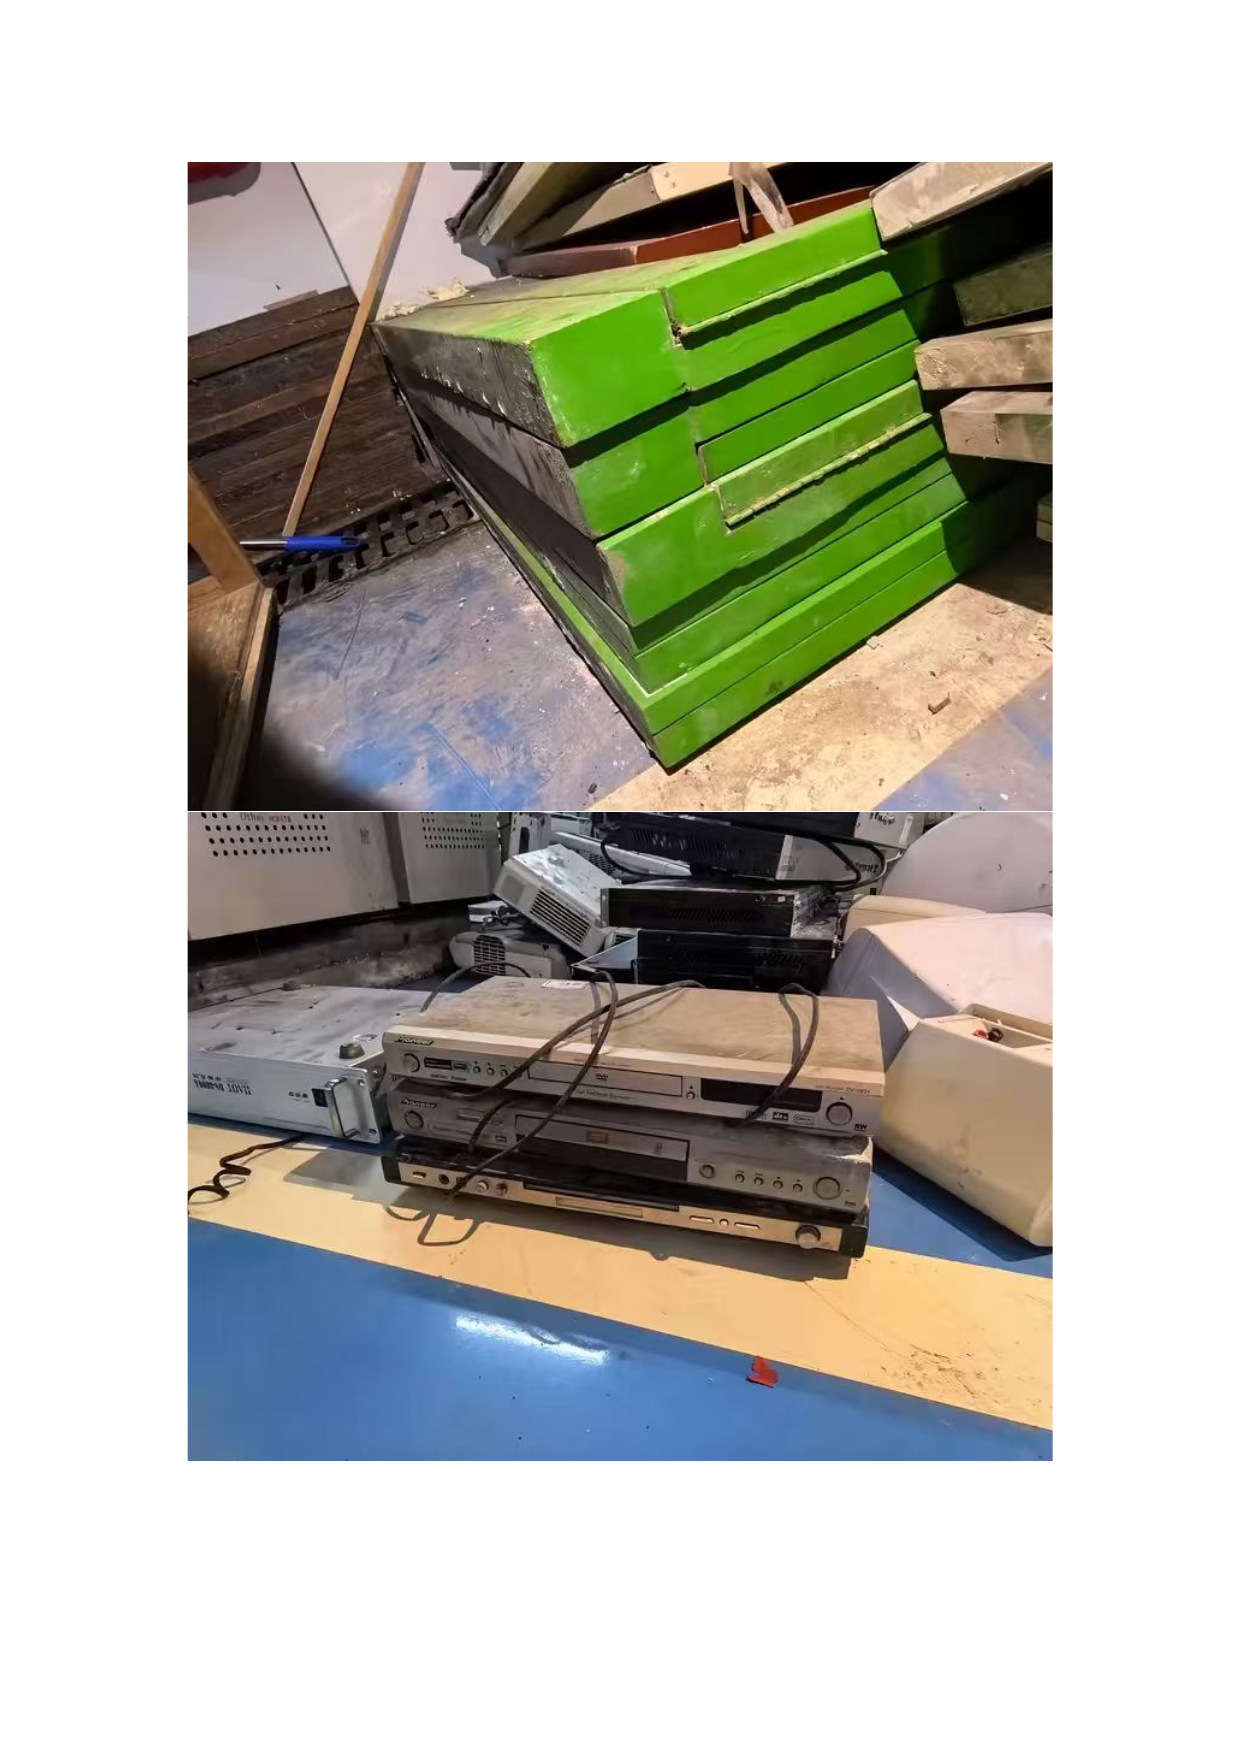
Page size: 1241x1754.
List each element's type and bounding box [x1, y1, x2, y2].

picture [187, 812, 1053, 1461]
picture [187, 162, 1053, 811]
